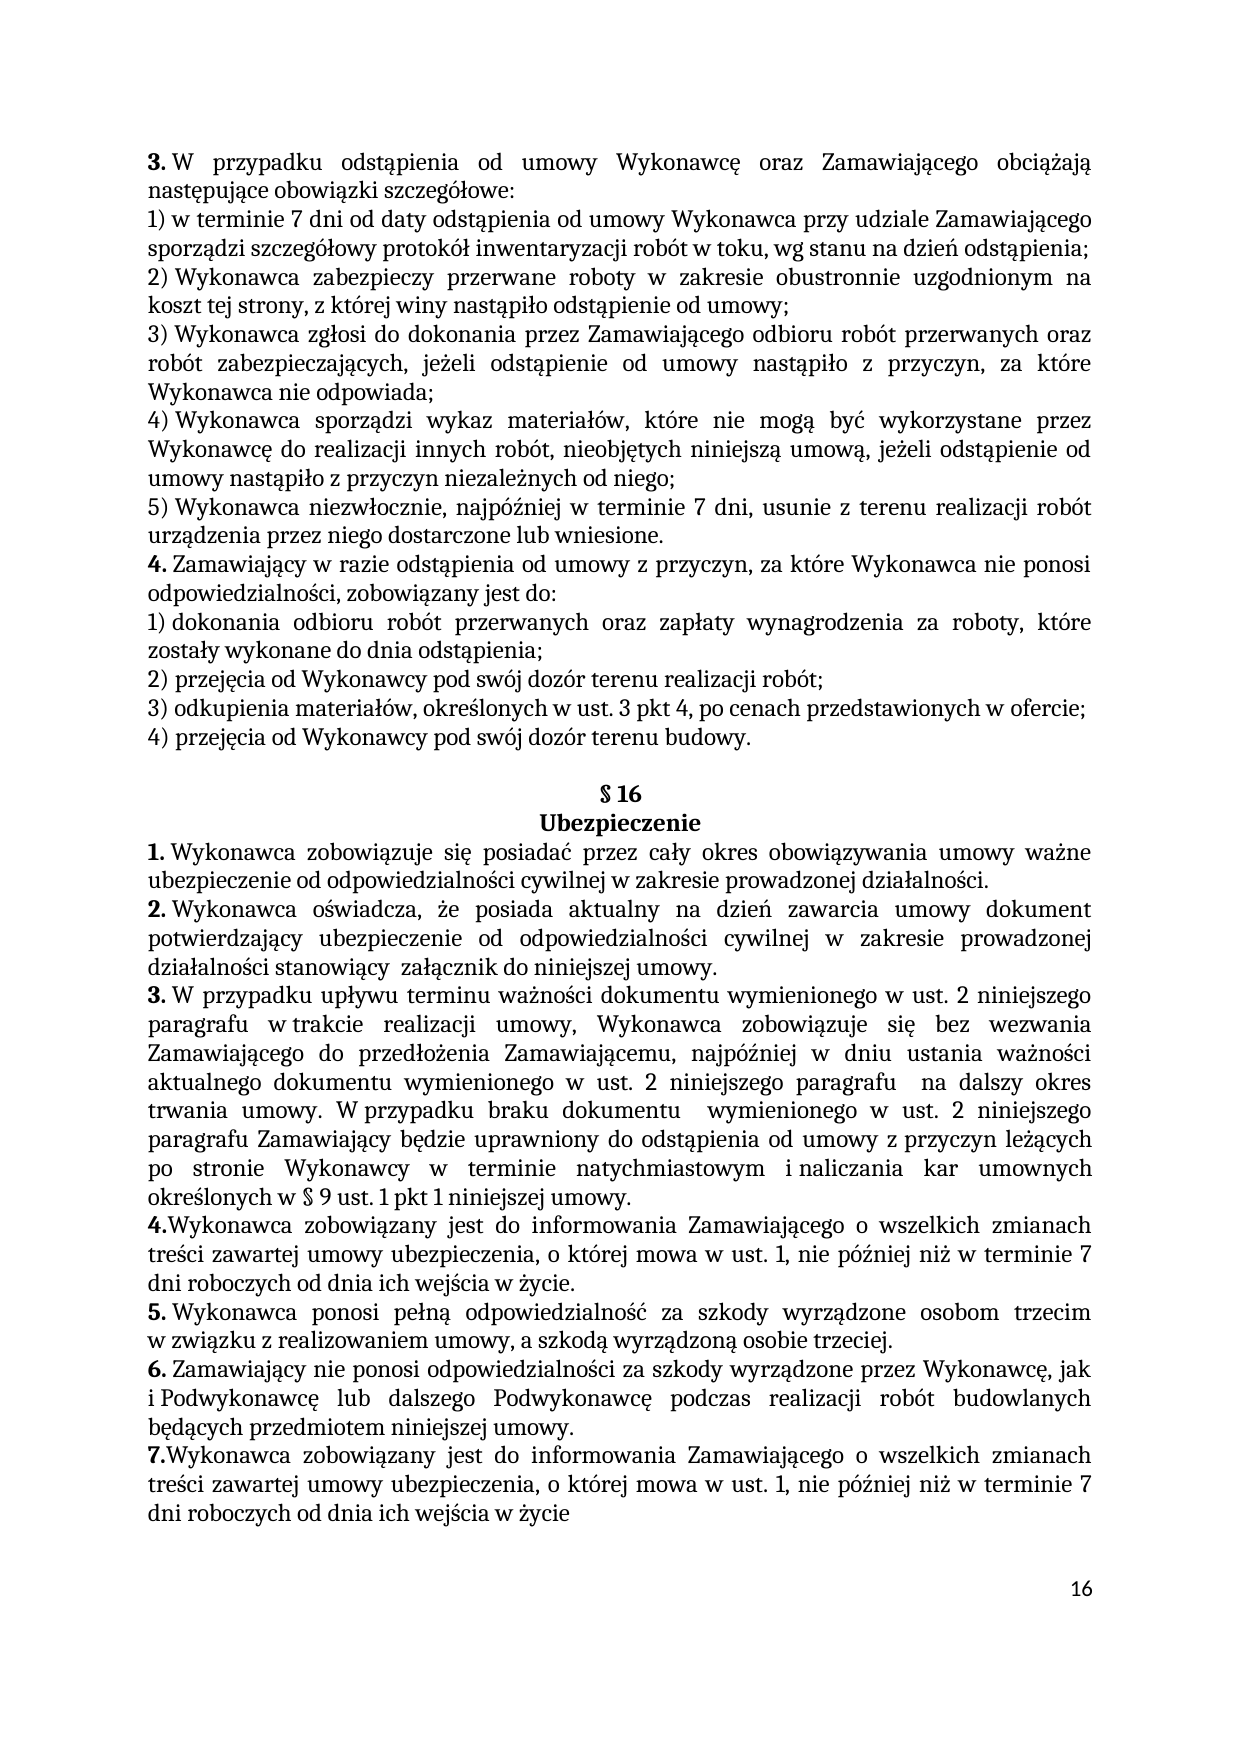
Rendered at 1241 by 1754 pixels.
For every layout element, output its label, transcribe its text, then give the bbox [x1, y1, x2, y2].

text 3. W przypadku upływu terminu ważności dokumentu wymienionego w ust. 2 niniejszego paragrafu w trakcie realizacji umowy, Wykonawca zobowiązuje się bez wezwania Zamawiającego do przedłożenia Zamawiającemu, najpóźniej w dniu ustania ważności aktualnego dokumentu wymienionego w ust. 2 niniejszego paragrafu na dalszy okres trwania umowy. W przypadku braku dokumentu wymienionego w ust. 2 niniejszego paragrafu Zamawiający będzie uprawniony do odstąpienia od umowy z przyczyn leżących po stronie Wykonawcy w terminie natychmiastowym i naliczania kar umownych określonych w § 9 ust. 1 pkt 1 niniejszej umowy. [148, 981, 1093, 1211]
text 3) odkupienia materiałów, określonych w ust. 3 pkt 4, po cenach przedstawionych w ofercie; [148, 694, 1093, 723]
text Ubezpieczenie [148, 809, 1093, 838]
text 5. Wykonawca ponosi pełną odpowiedzialność za szkody wyrządzone osobom trzecim w związku z realizowaniem umowy, a szkodą wyrządzoną osobie trzeciej. [148, 1298, 1093, 1355]
text 3) Wykonawca zgłosi do dokonania przez Zamawiającego odbioru robót przerwanych oraz robót zabezpieczających, jeżeli odstąpienie od umowy nastąpiło z przyczyn, za które Wykonawca nie odpowiada; [148, 320, 1093, 406]
text 6. Zamawiający nie ponosi odpowiedzialności za szkody wyrządzone przez Wykonawcę, jak i Podwykonawcę lub dalszego Podwykonawcę podczas realizacji robót budowlanych będących przedmiotem niniejszej umowy. [148, 1355, 1093, 1441]
text 1. Wykonawca zobowiązuje się posiadać przez cały okres obowiązywania umowy ważne ubezpieczenie od odpowiedzialności cywilnej w zakresie prowadzonej działalności. [148, 838, 1093, 895]
text 7.Wykonawca zobowiązany jest do informowania Zamawiającego o wszelkich zmianach treści zawartej umowy ubezpieczenia, o której mowa w ust. 1, nie później niż w terminie 7 dni roboczych od dnia ich wejścia w życie [148, 1441, 1093, 1528]
text 4. Zamawiający w razie odstąpienia od umowy z przyczyn, za które Wykonawca nie ponosi odpowiedzialności, zobowiązany jest do: [148, 550, 1093, 608]
text 2. Wykonawca oświadcza, że posiada aktualny na dzień zawarcia umowy dokument potwierdzający ubezpieczenie od odpowiedzialności cywilnej w zakresie prowadzonej działalności stanowiący załącznik do niniejszej umowy. [148, 895, 1093, 981]
text 4.Wykonawca zobowiązany jest do informowania Zamawiającego o wszelkich zmianach treści zawartej umowy ubezpieczenia, o której mowa w ust. 1, nie później niż w terminie 7 dni roboczych od dnia ich wejścia w życie. [148, 1211, 1093, 1298]
text 3. W przypadku odstąpienia od umowy Wykonawcę oraz Zamawiającego obciążają następujące obowiązki szczegółowe: [148, 148, 1093, 205]
text 4) Wykonawca sporządzi wykaz materiałów, które nie mogą być wykorzystane przez Wykonawcę do realizacji innych robót, nieobjętych niniejszą umową, jeżeli odstąpienie od umowy nastąpiło z przyczyn niezależnych od niego; [148, 406, 1093, 493]
text § 16 [148, 780, 1093, 809]
text 2) Wykonawca zabezpieczy przerwane roboty w zakresie obustronnie uzgodnionym na koszt tej strony, z której winy nastąpiło odstąpienie od umowy; [148, 263, 1093, 320]
text 1) w terminie 7 dni od daty odstąpienia od umowy Wykonawca przy udziale Zamawiającego sporządzi szczegółowy protokół inwentaryzacji robót w toku, wg stanu na dzień odstąpienia; [148, 205, 1093, 263]
text 4) przejęcia od Wykonawcy pod swój dozór terenu budowy. [148, 723, 1093, 751]
text 1) dokonania odbioru robót przerwanych oraz zapłaty wynagrodzenia za roboty, które zostały wykonane do dnia odstąpienia; [148, 608, 1093, 665]
text 2) przejęcia od Wykonawcy pod swój dozór terenu realizacji robót; [148, 665, 1093, 694]
text 5) Wykonawca niezwłocznie, najpóźniej w terminie 7 dni, usunie z terenu realizacji robót urządzenia przez niego dostarczone lub wniesione. [148, 493, 1093, 550]
